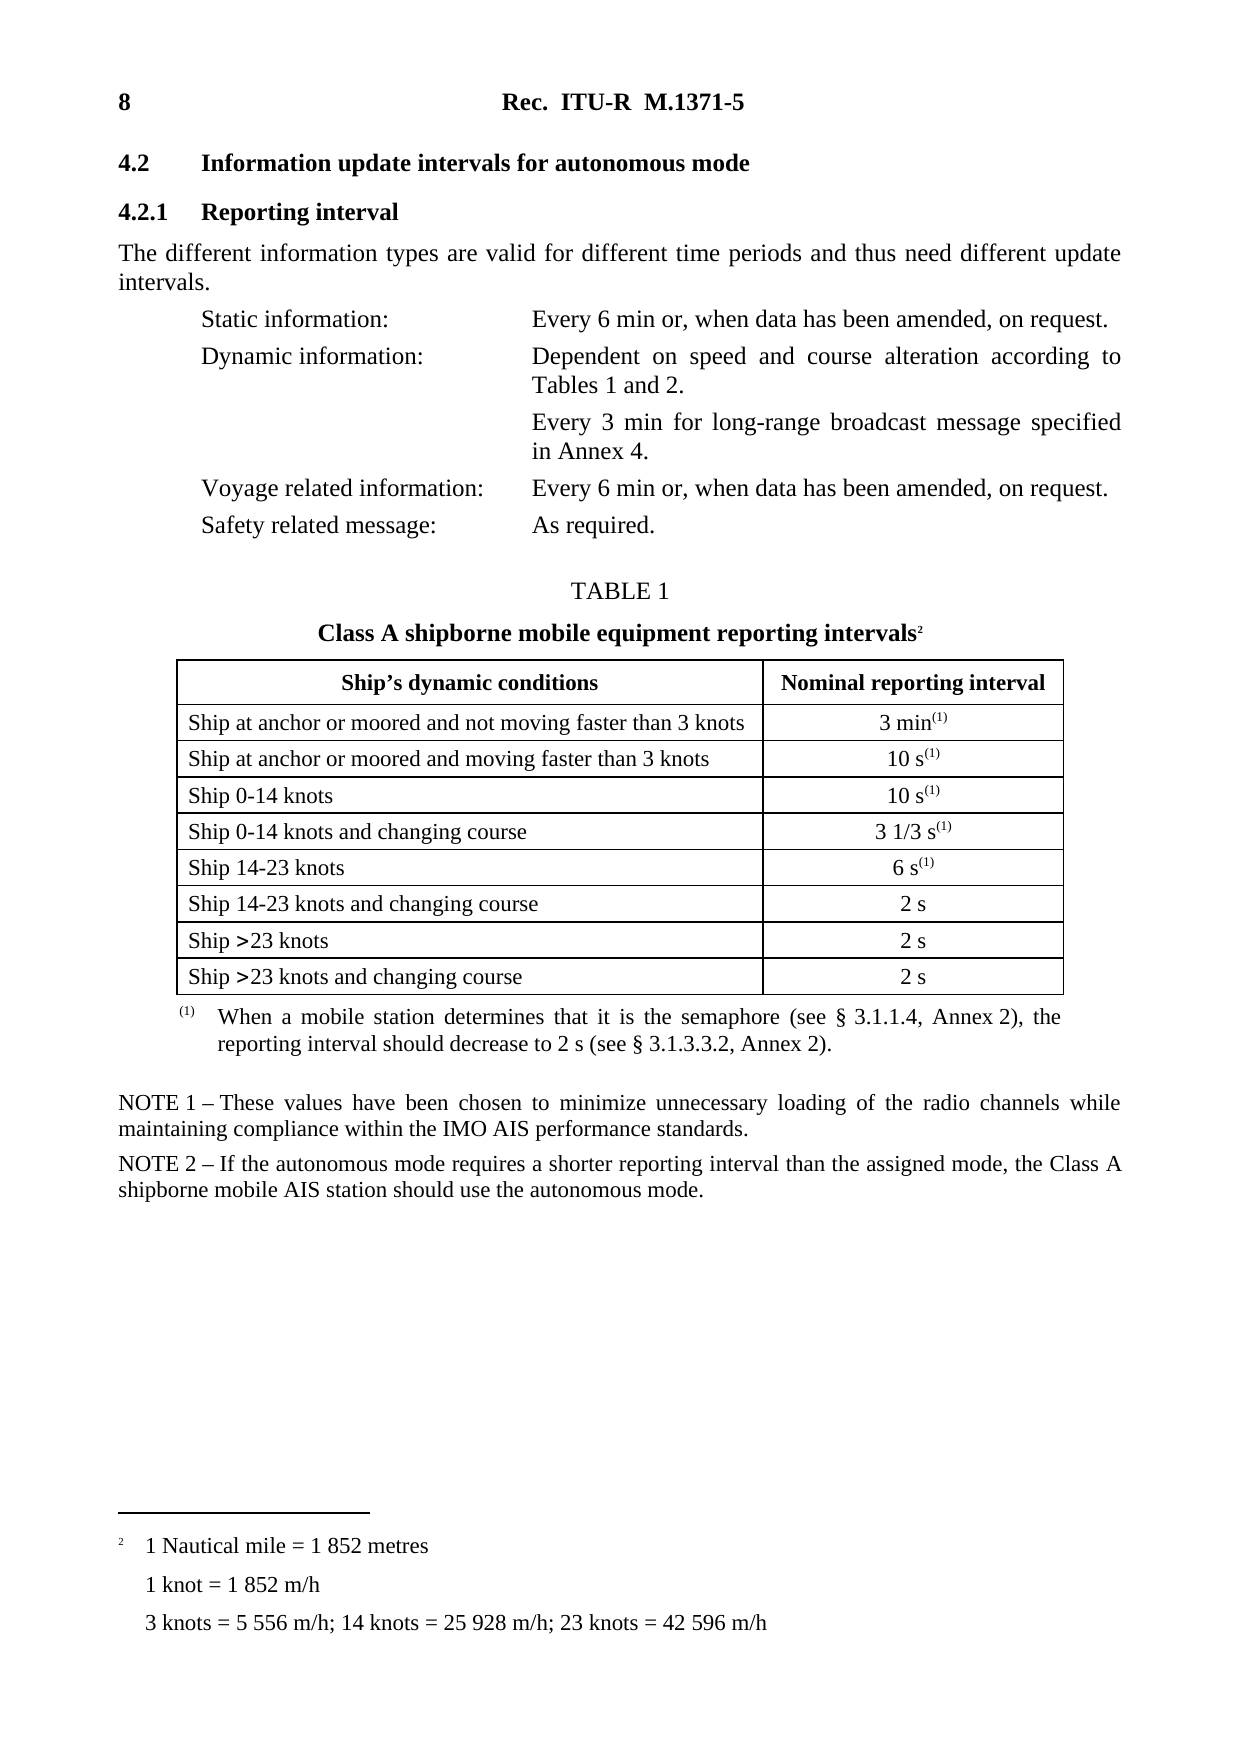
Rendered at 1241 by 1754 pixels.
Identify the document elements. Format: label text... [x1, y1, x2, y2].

table_cell 3 1/3 s(1) [764, 814, 1063, 848]
text The different information types are valid for different time periods and thus need different update intervals. [118, 238, 1122, 296]
table_cell Ship at anchor or moored and moving faster than 3 knots [178, 741, 762, 776]
table_cell 3 min(1) [764, 705, 1063, 740]
table_cell Ship 0-14 knots [178, 778, 762, 812]
subtitle 4.2 Information update intervals for autonomous mode [118, 148, 1122, 176]
table_header Ship’s dynamic conditions [178, 661, 762, 703]
text Dynamic information: Dependent on speed and course alteration according to Tables 1 and 2. [118, 341, 1122, 399]
table_cell 2 s [764, 923, 1063, 957]
table_cell Ship 0-14 knots and changing course [178, 814, 762, 848]
text TABLE 1 [118, 576, 1122, 605]
text NOTE 2 – If the autonomous mode requires a shorter reporting interval than the assigned mode, the Class A shipborne mobile AIS station should use the autonomous mode. [118, 1149, 1122, 1202]
table_cell 2 s [764, 959, 1063, 993]
table_cell Ship at anchor or moored and not moving faster than 3 knots [178, 705, 762, 740]
table_cell Ship 14-23 knots [178, 850, 762, 885]
table_cell 10 s(1) [764, 741, 1063, 776]
table_cell Ship  23 knots [178, 923, 762, 957]
table_header Nominal reporting interval [764, 661, 1063, 703]
text Voyage related information: Every 6 min or, when data has been amended, on request. [118, 473, 1122, 502]
table_cell Ship 14-23 knots and changing course [178, 886, 762, 921]
text Every 3 min for long-range broadcast message specified in Annex 4. [118, 407, 1122, 465]
table_cell 10 s(1) [764, 778, 1063, 812]
text NOTE 1 – These values have been chosen to minimize unnecessary loading of the radio channels while maintaining compliance within the IMO AIS performance standards. [118, 1088, 1122, 1141]
subtitle 4.2.1 Reporting interval [118, 197, 1122, 226]
table_cell (1) When a mobile station determines that it is the semaphore (see § 3.1.1.4, Annex 2), the reporting interval should decrease to 2 s (see § 3.1.3.3.2, Annex 2). [177, 995, 1063, 1056]
title Class A shipborne mobile equipment reporting intervals [118, 618, 1122, 646]
table_cell 2 s [764, 886, 1063, 921]
text Safety related message: As required. [118, 510, 1122, 539]
text Static information: Every 6 min or, when data has been amended, on request. [118, 304, 1122, 333]
table_cell Ship  23 knots and changing course [178, 959, 762, 993]
table_cell 6 s(1) [764, 850, 1063, 885]
